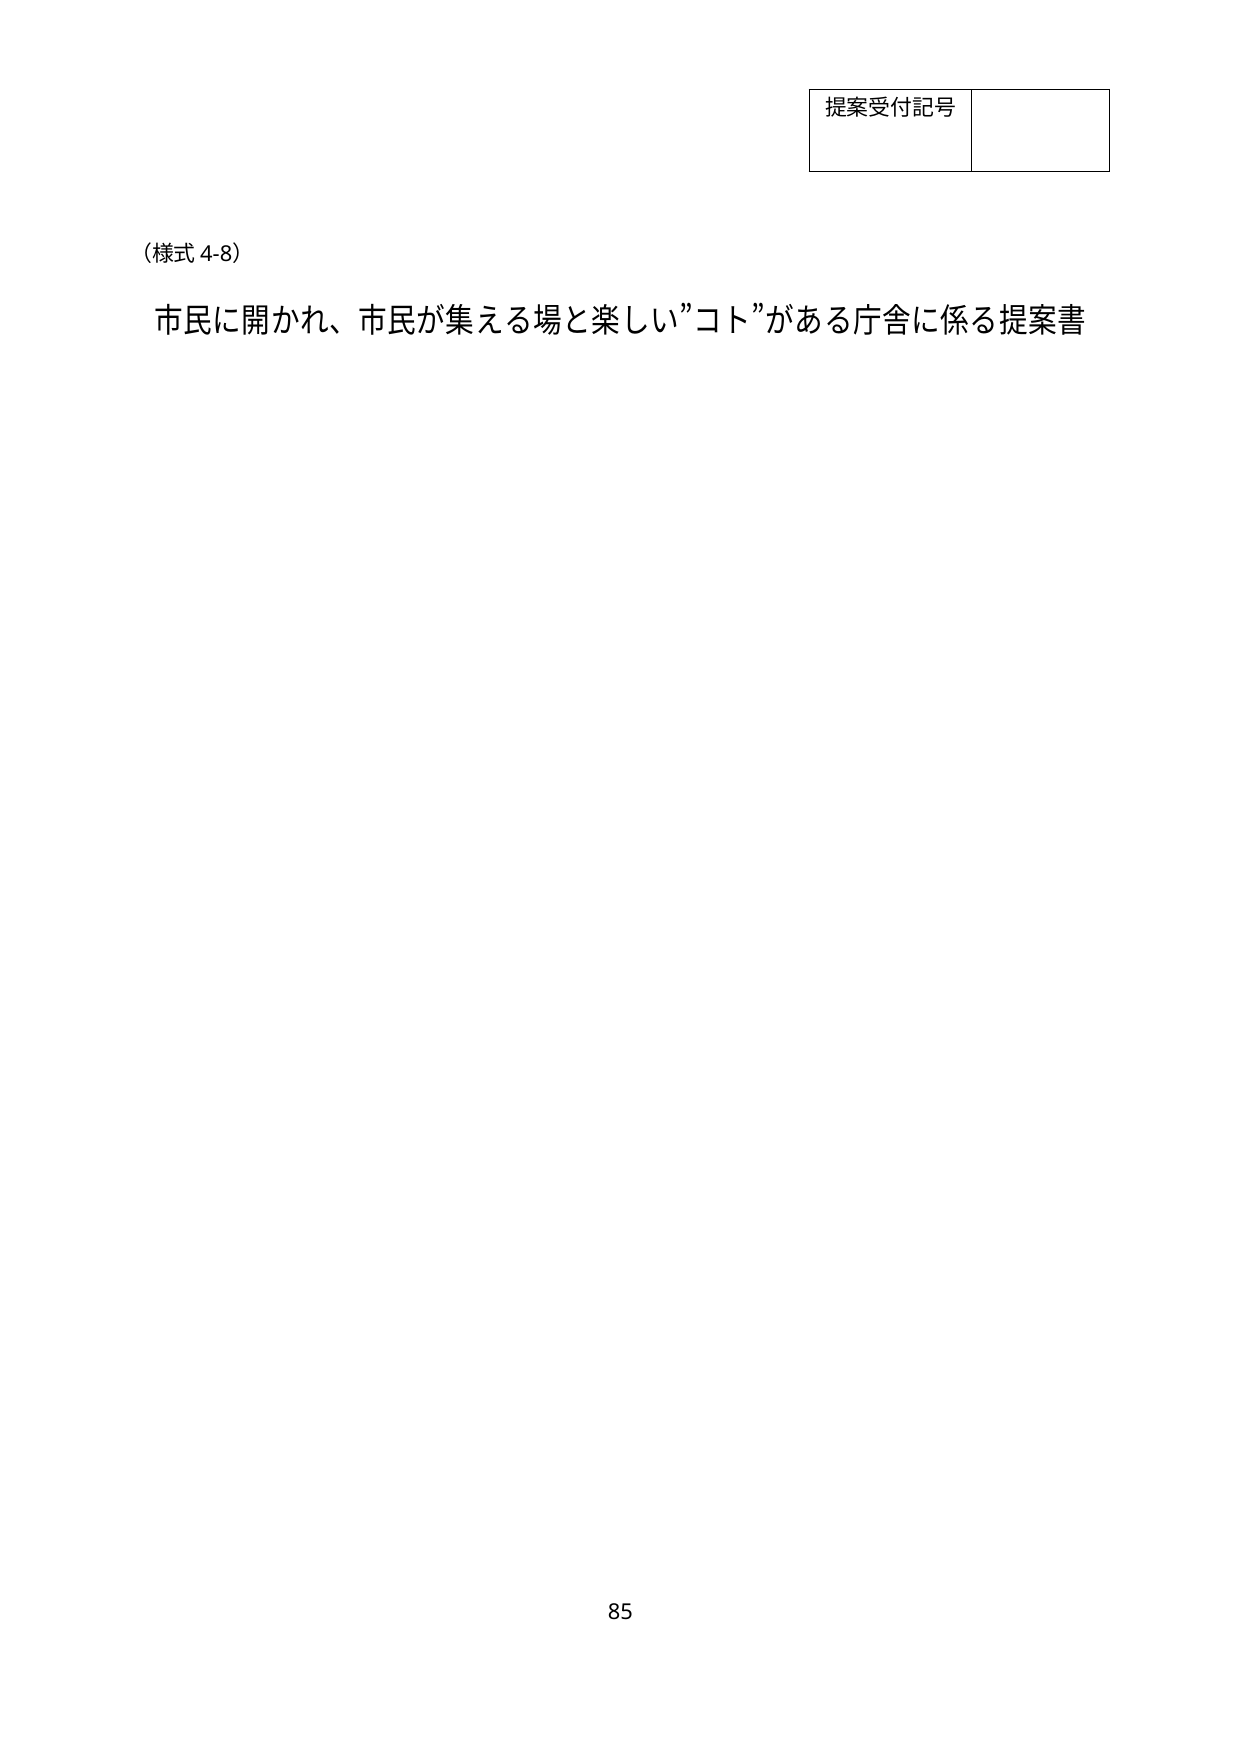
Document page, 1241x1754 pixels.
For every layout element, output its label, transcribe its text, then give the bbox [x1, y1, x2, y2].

text （様式4-8） [130, 236, 1110, 268]
text 市民に開かれ、市民が集える場と楽しい”コト”がある庁舎に係る提案書 [130, 293, 1110, 342]
